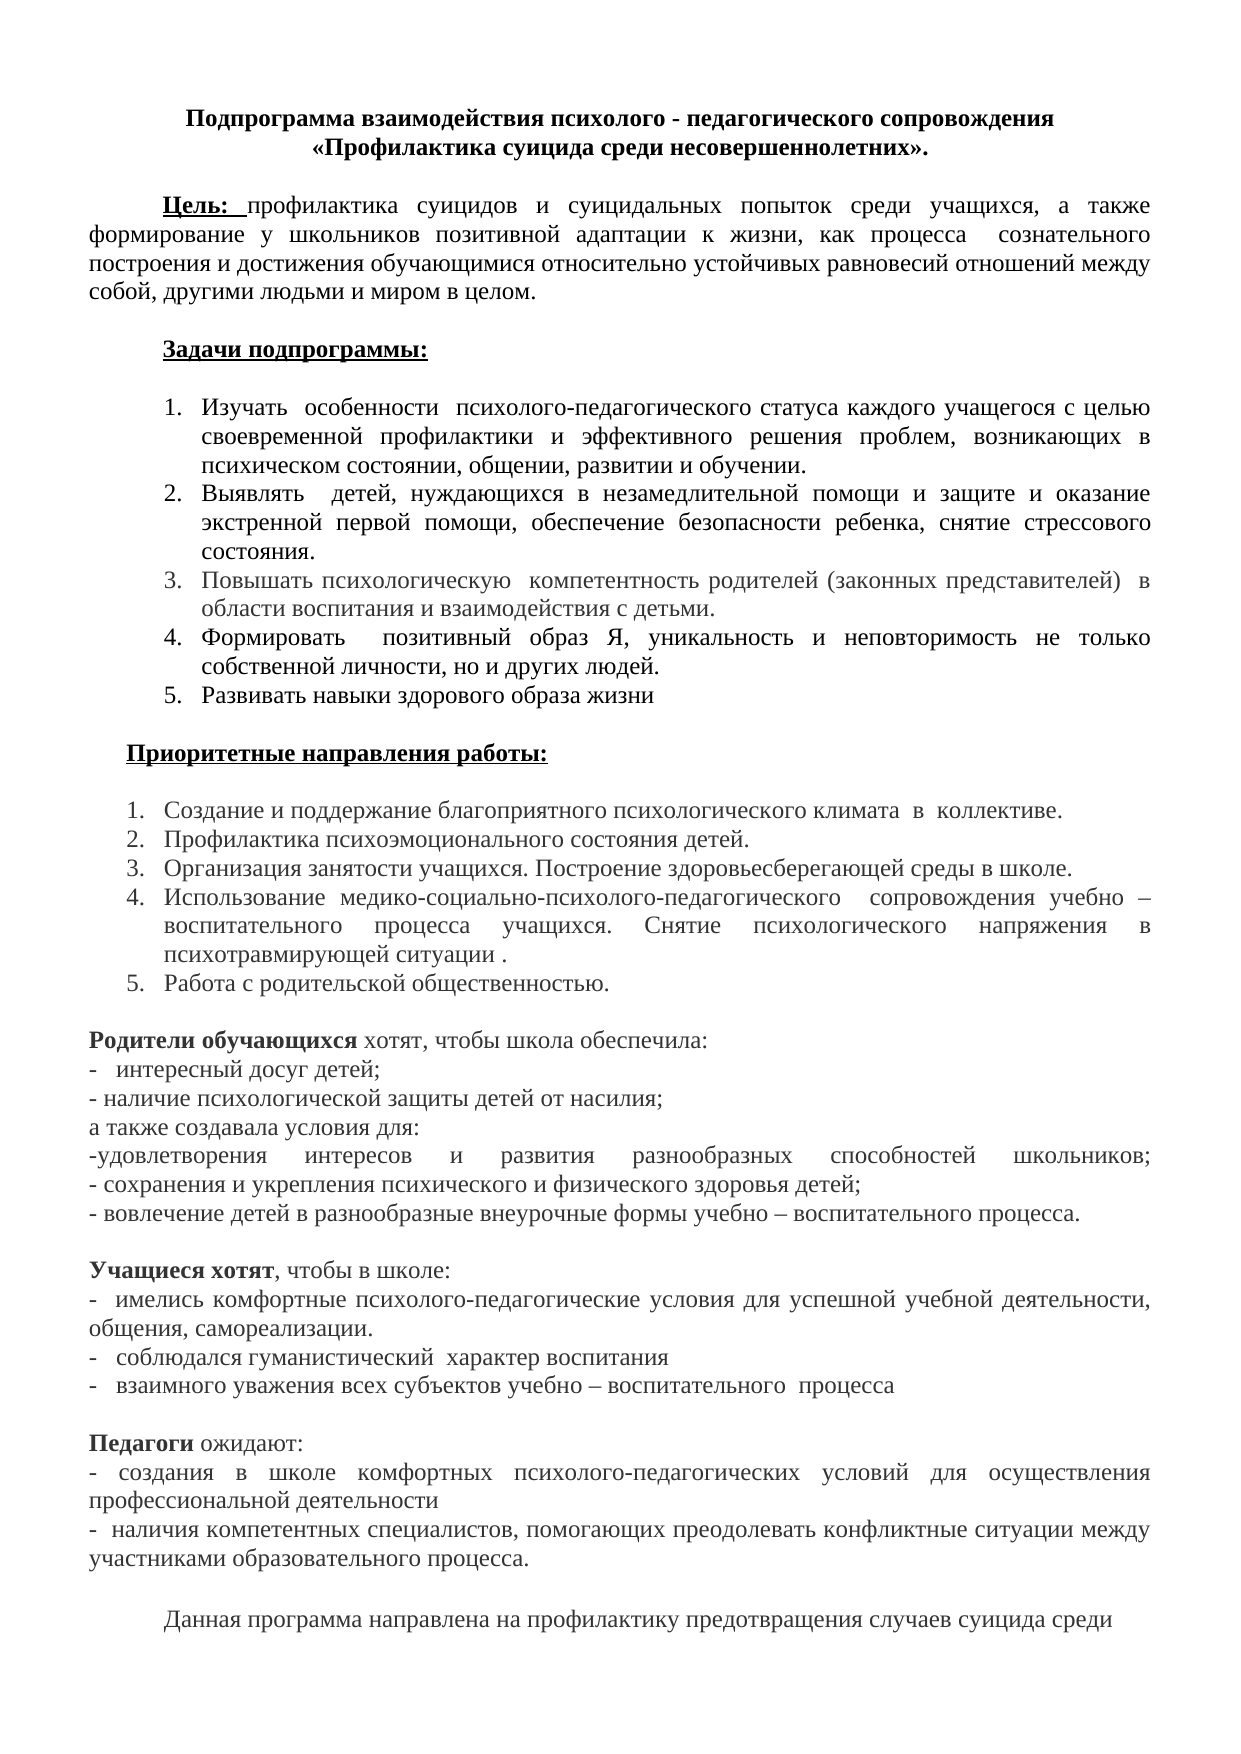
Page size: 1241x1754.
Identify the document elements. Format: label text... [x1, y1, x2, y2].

text - соблюдался гуманистический характер воспитания [89, 1342, 1152, 1371]
text Цель: профилактика суицидов и суицидальных попыток среди учащихся, а также формирование у школьников позитивной адаптации к жизни, как процесса сознательного построения и достижения обучающимися относительно устойчивых равновесий отношений между собой, другими людьми и миром в целом. [89, 190, 1152, 305]
list Создание и поддержание благоприятного психологического климата в коллективе. [126, 796, 1152, 824]
text - интересный досуг детей; [89, 1054, 1152, 1083]
text -удовлетворения интересов и развития разнообразных способностей школьников; - сохранения и укрепления психического и физического здоровья детей; [89, 1141, 1152, 1198]
text - вовлечение детей в разнообразные внеурочные формы учебно – воспитательного процесса. [89, 1198, 1152, 1227]
list Выявлять детей, нуждающихся в незамедлительной помощи и защите и оказание экстренной первой помощи, обеспечение безопасности ребенка, снятие стрессового состояния. [164, 478, 1152, 565]
list Повышать психологическую компетентность родителей (законных представителей) в области воспитания и взаимодействия с детьми. [164, 565, 1152, 622]
list Использование медико-социально-психолого-педагогического сопровождения учебно – воспитательного процесса учащихся. Снятие психологического напряжения в психотравмирующей ситуации . [126, 882, 1152, 968]
text - наличия компетентных специалистов, помогающих преодолевать конфликтные ситуации между участниками образовательного процесса. [89, 1514, 1152, 1572]
text Приоритетные направления работы: [89, 738, 1152, 766]
list Формировать позитивный образ Я, уникальность и неповторимость не только собственной личности, но и других людей. [164, 622, 1152, 680]
list Организация занятости учащихся. Построение здоровьесберегающей среды в школе. [126, 853, 1152, 882]
list Данная программа направлена на профилактику предотвращения случаев суицида среди [164, 1604, 1152, 1632]
list Работа с родительской общественностью. [126, 968, 1152, 997]
list Развивать навыки здорового образа жизни [164, 680, 1152, 708]
text Задачи подпрограммы: [89, 334, 1152, 363]
text Учащиеся хотят, чтобы в школе: [89, 1256, 1152, 1284]
list Изучать особенности психолого-педагогического статуса каждого учащегося с целью своевременной профилактики и эффективного решения проблем, возникающих в психическом состоянии, общении, развитии и обучении. [164, 392, 1152, 478]
text - имелись комфортные психолого-педагогические условия для успешной учебной деятельности, общения, самореализации. [89, 1284, 1152, 1342]
text а также создавала условия для: [89, 1112, 1152, 1141]
text - взаимного уважения всех субъектов учебно – воспитательного процесса [89, 1371, 1152, 1399]
text - наличие психологической защиты детей от насилия; [89, 1083, 1152, 1112]
text Педагоги ожидают: [89, 1428, 1152, 1457]
text Родители обучающихся хотят, чтобы школа обеспечила: [89, 1026, 1152, 1054]
list Профилактика психоэмоционального состояния детей. [126, 824, 1152, 853]
text - создания в школе комфортных психолого-педагогических условий для осуществления профессиональной деятельности [89, 1457, 1152, 1514]
text «Профилактика суицида среди несовершеннолетних». [89, 132, 1152, 161]
text Подпрограмма взаимодействия психолого - педагогического сопровождения [89, 103, 1152, 132]
